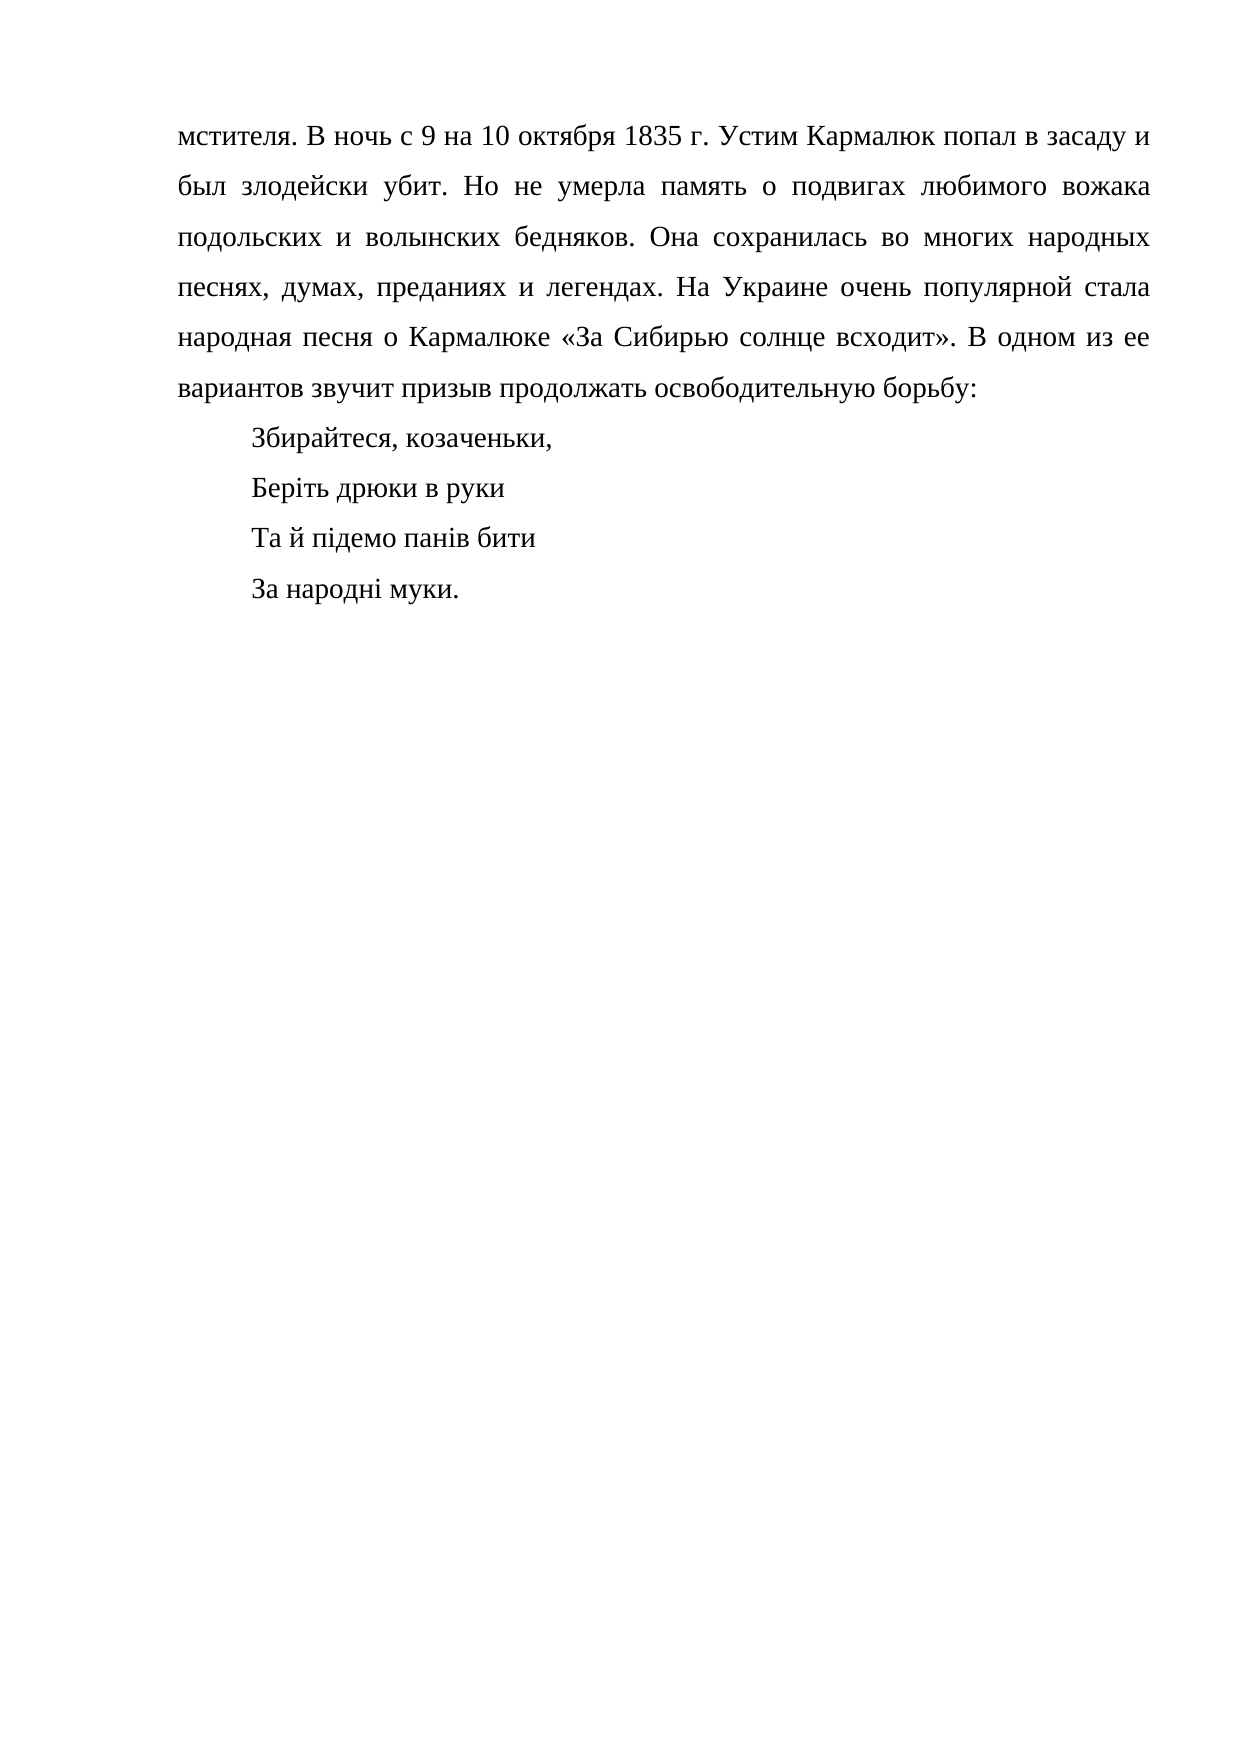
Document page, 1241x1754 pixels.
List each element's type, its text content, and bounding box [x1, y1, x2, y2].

text За народні муки. [177, 571, 1152, 604]
text Беріть дрюки в руки [177, 470, 1152, 504]
text Та й підемо панів бити [177, 521, 1152, 554]
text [177, 118, 1152, 403]
text Збирайтеся, козаченьки, [177, 420, 1152, 453]
